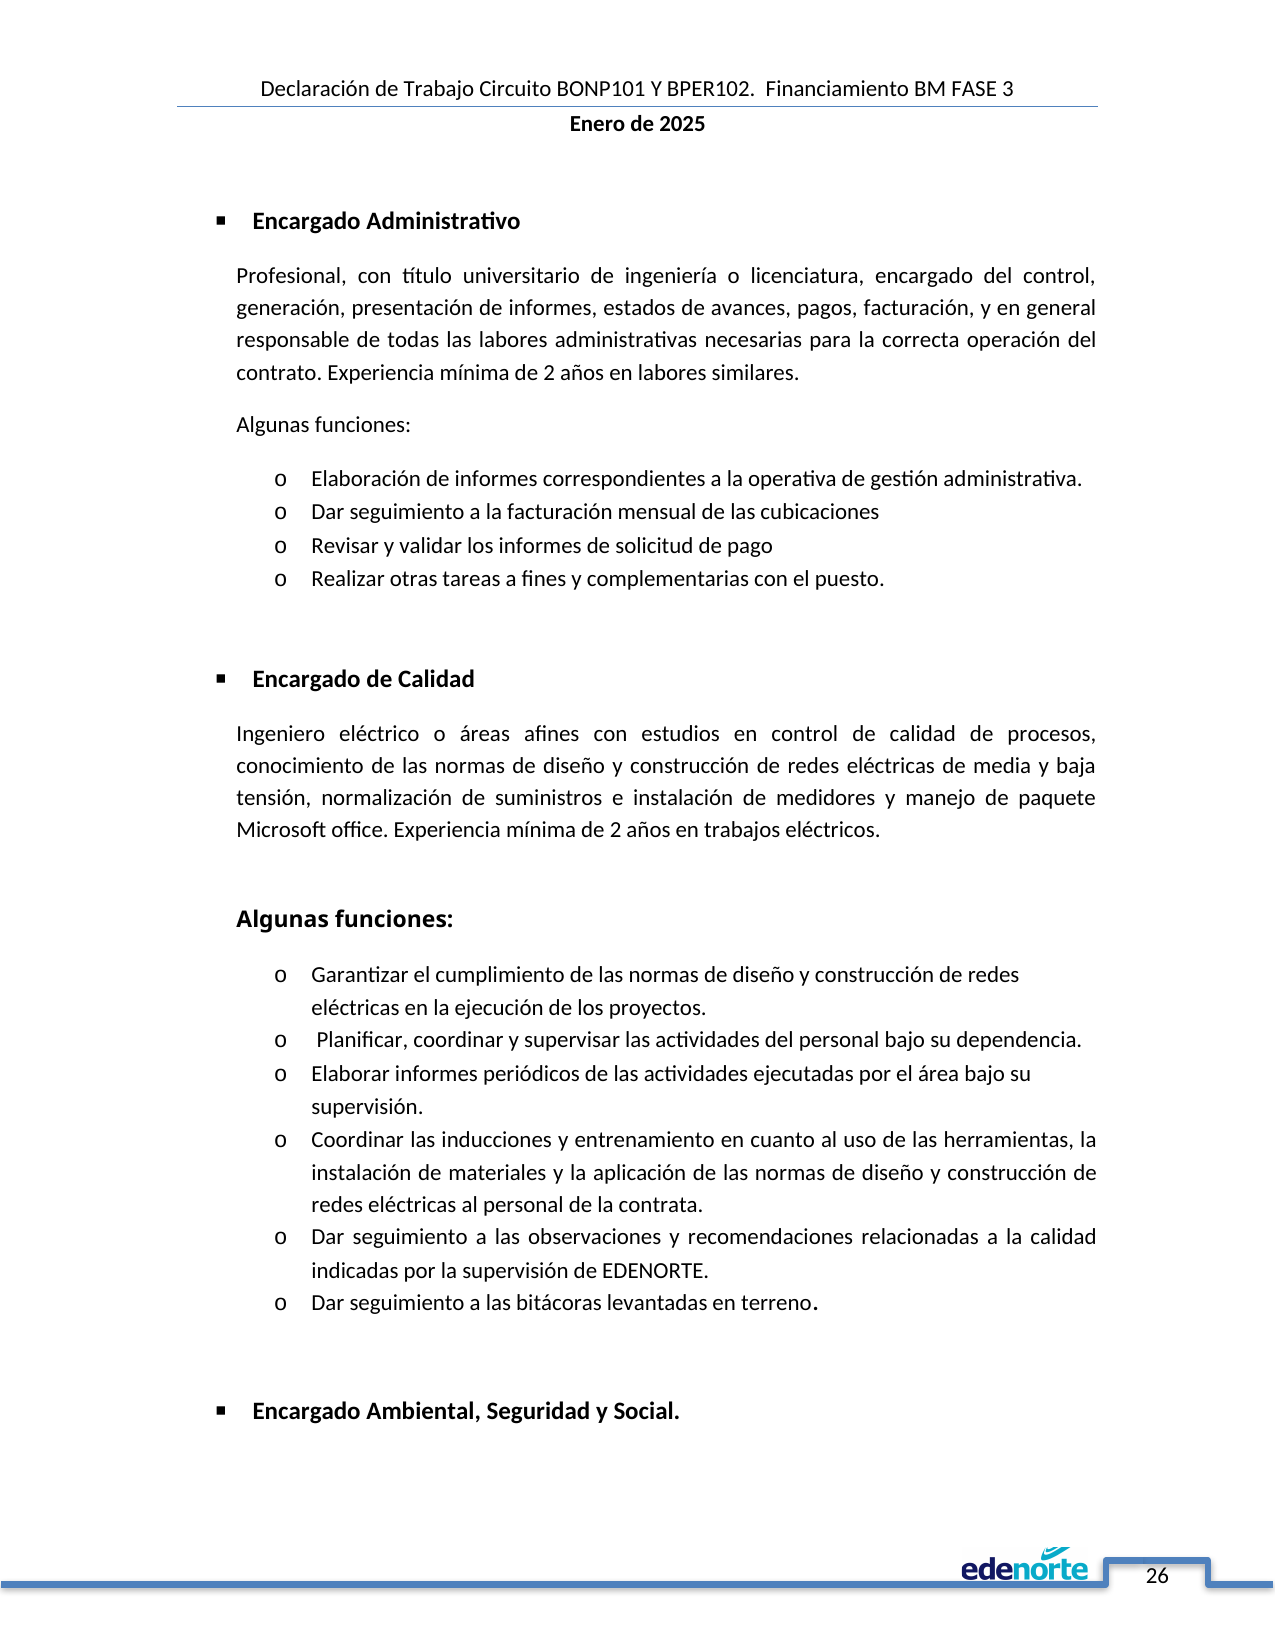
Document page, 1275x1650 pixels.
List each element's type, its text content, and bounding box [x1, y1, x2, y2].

list Dar seguimiento a las bitácoras levantadas en terreno. [274, 1288, 1098, 1317]
list Elaboración de informes correspondientes a la operativa de gestión administrativa. [274, 464, 1098, 493]
list Encargado Ambiental, Seguridad y Social. [215, 1395, 1098, 1426]
list Encargado Administrativo [215, 205, 1098, 236]
list Planificar, coordinar y supervisar las actividades del personal bajo su dependencia. [274, 1026, 1098, 1055]
text Algunas funciones: [236, 411, 1098, 439]
list Encargado de Calidad [215, 663, 1098, 694]
text Profesional, con título universitario de ingeniería o licenciatura, encargado del control, generación, presentación de informes, estados de avances, pagos, facturación, y en general responsable de todas las labores administrativas necesarias para la correcta operación del contrato. Experiencia mínima de 2 años en labores similares. [236, 261, 1098, 386]
text Algunas funciones: [236, 903, 1098, 934]
list Revisar y validar los informes de solicitud de pago [274, 531, 1098, 560]
list Realizar otras tareas a fines y complementarias con el puesto. [274, 564, 1098, 593]
list Garantizar el cumplimiento de las normas de diseño y construcción de redes eléctricas en la ejecución de los proyectos. [274, 960, 1098, 1021]
list Elaborar informes periódicos de las actividades ejecutadas por el área bajo su supervisión. [274, 1059, 1098, 1121]
list Dar seguimiento a las observaciones y recomendaciones relacionadas a la calidad indicadas por la supervisión de EDENORTE. [274, 1222, 1098, 1284]
picture [961, 1547, 1088, 1580]
list Dar seguimiento a la facturación mensual de las cubicaciones [274, 497, 1098, 526]
list Coordinar las inducciones y entrenamiento en cuanto al uso de las herramientas, la instalación de materiales y la aplicación de las normas de diseño y construcción de redes eléctricas al personal de la contrata. [274, 1125, 1098, 1218]
text Ingeniero eléctrico o áreas afines con estudios en control de calidad de procesos, conocimiento de las normas de diseño y construcción de redes eléctricas de media y baja tensión, normalización de suministros e instalación de medidores y manejo de paquete Microsoft office. Experiencia mínima de 2 años en trabajos eléctricos. [236, 719, 1098, 843]
